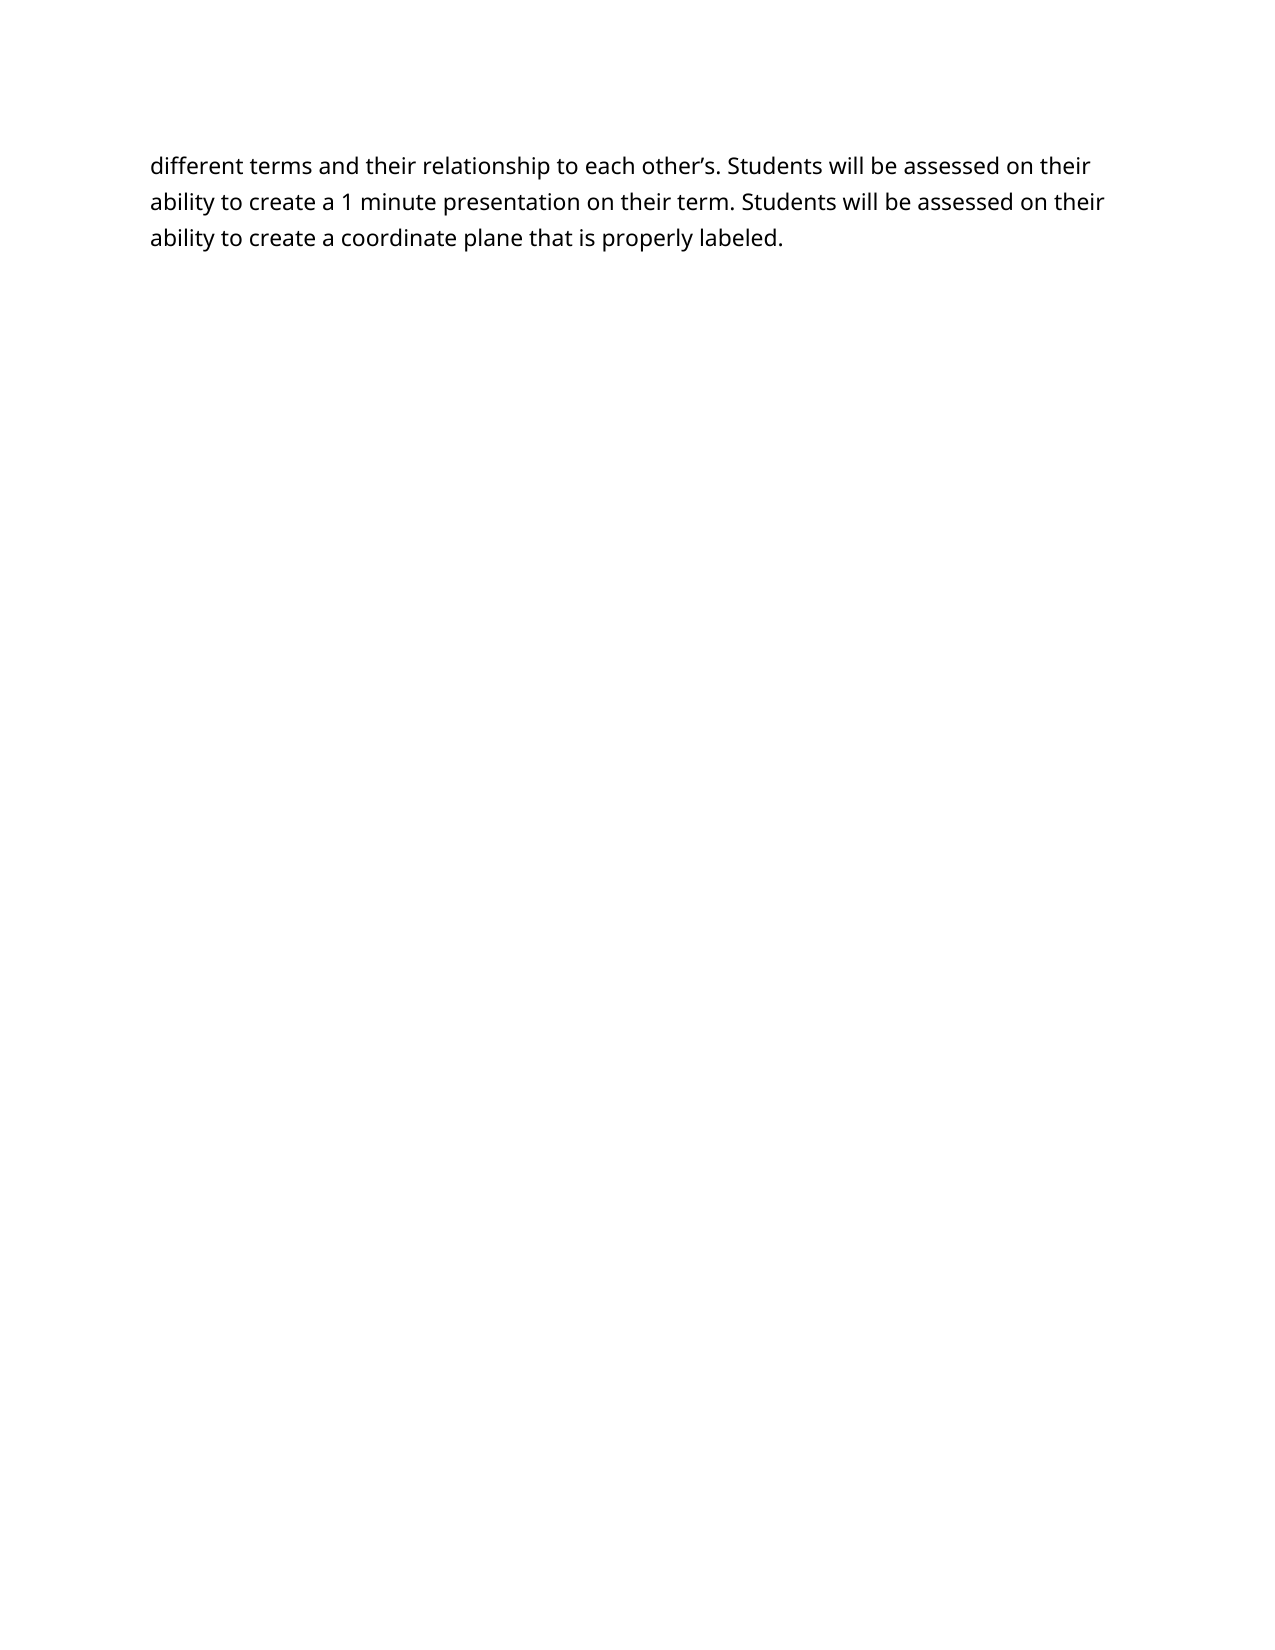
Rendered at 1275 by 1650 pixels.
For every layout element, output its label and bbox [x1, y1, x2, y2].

text [150, 150, 1125, 253]
